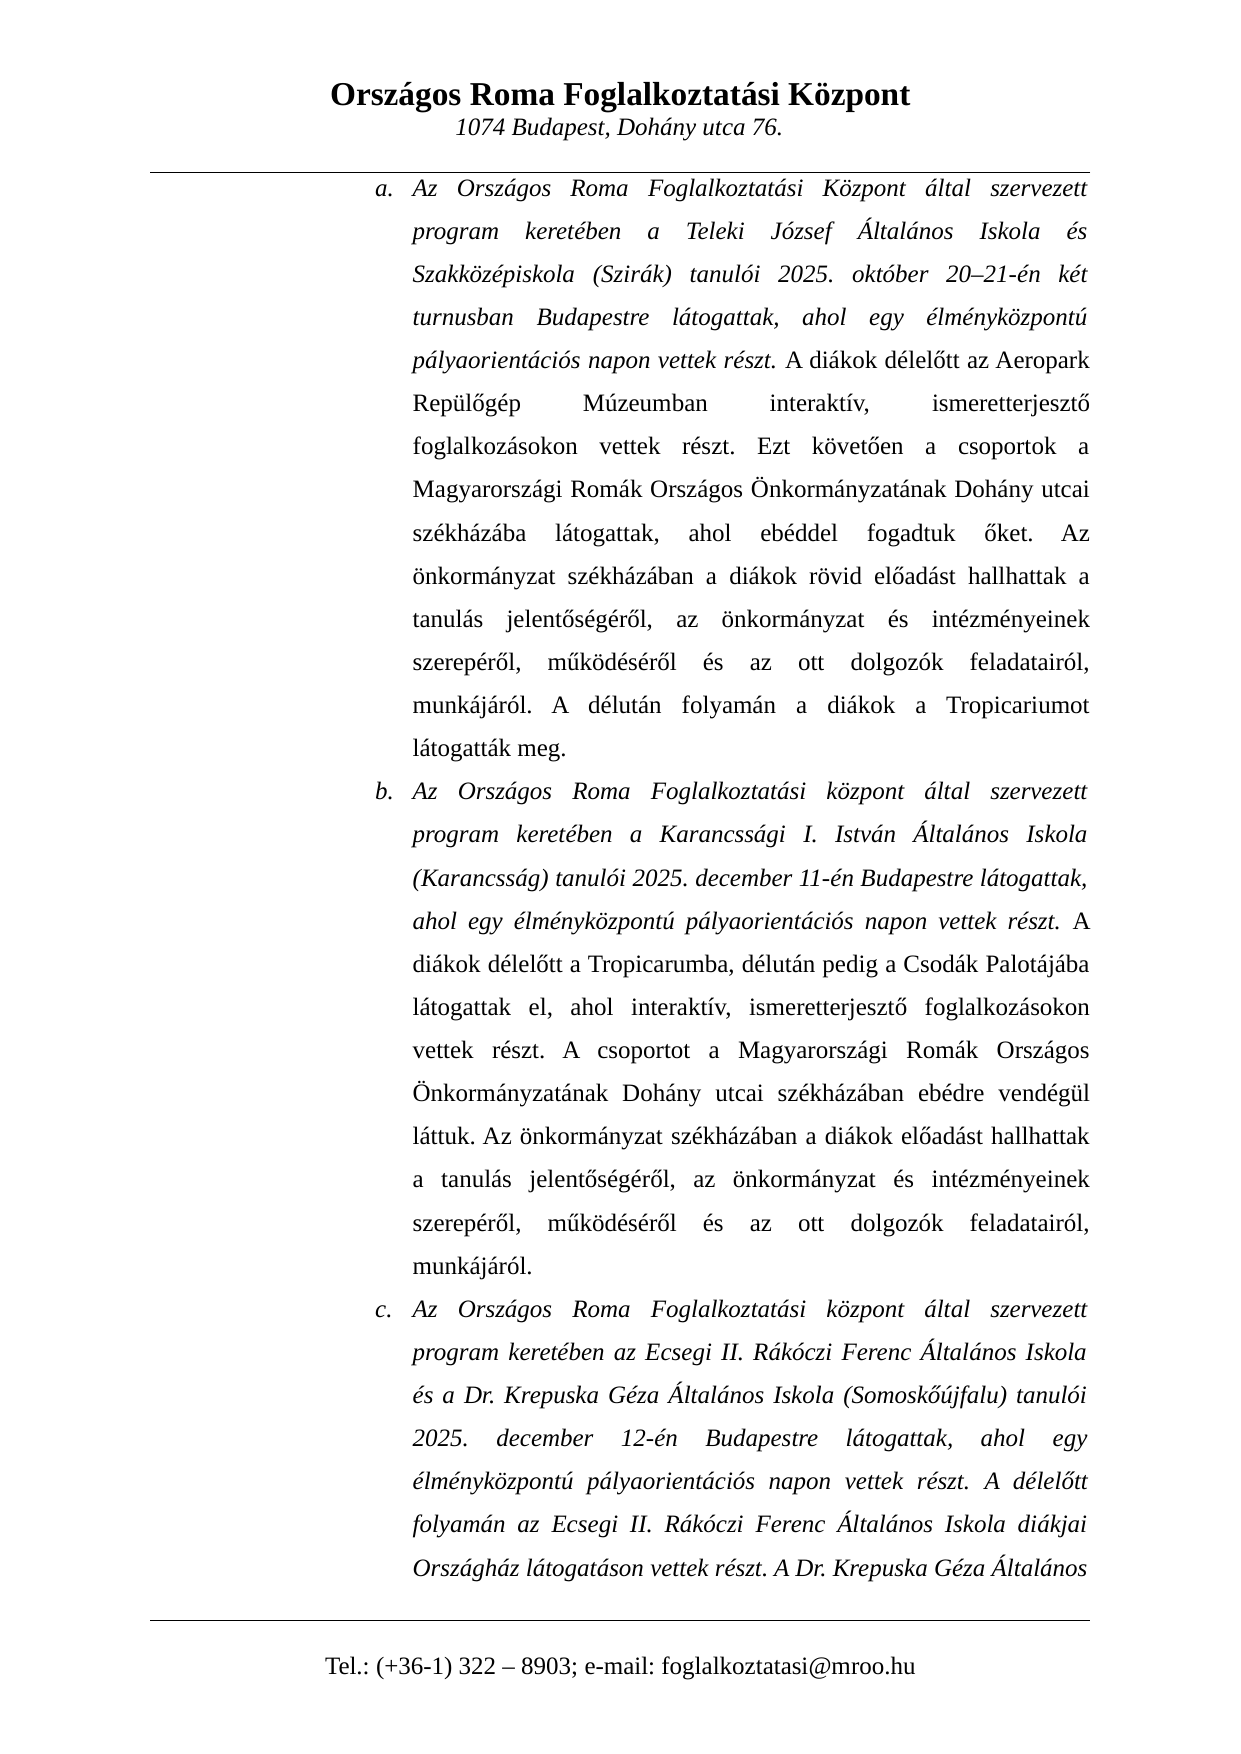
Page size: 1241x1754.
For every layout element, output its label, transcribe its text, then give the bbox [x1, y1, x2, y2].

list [375, 1294, 1090, 1581]
list Az Országos Roma Foglalkoztatási központ által szervezett program keretében a Karancssági I. István Általános Iskola (Karancsság) tanulói 2025. december 11-én Budapestre látogattak, ahol egy élményközpontú pályaorientációs napon vettek részt. A diákok délelőtt a Tropicarumba, délután pedig a Csodák Palotájába látogattak el, ahol interaktív, ismeretterjesztő foglalkozásokon vettek részt. A csoportot a Magyarországi Romák Országos Önkormányzatának Dohány utcai székházában ebédre vendégül láttuk. Az önkormányzat székházában a diákok előadást hallhattak a tanulás jelentőségéről, az önkormányzat és intézményeinek szerepéről, működéséről és az ott dolgozók feladatairól, munkájáról. [375, 776, 1090, 1279]
list Az Országos Roma Foglalkoztatási Központ által szervezett program keretében a Teleki József Általános Iskola és Szakközépiskola (Szirák) tanulói 2025. október 20–21-én két turnusban Budapestre látogattak, ahol egy élményközpontú pályaorientációs napon vettek részt. A diákok délelőtt az Aeropark Repülőgép Múzeumban interaktív, ismeretterjesztő foglalkozásokon vettek részt. Ezt követően a csoportok a Magyarországi Romák Országos Önkormányzatának Dohány utcai székházába látogattak, ahol ebéddel fogadtuk őket. Az önkormányzat székházában a diákok rövid előadást hallhattak a tanulás jelentőségéről, az önkormányzat és intézményeinek szerepéről, működéséről és az ott dolgozók feladatairól, munkájáról. A délután folyamán a diákok a Tropicariumot látogatták meg. [375, 173, 1090, 762]
